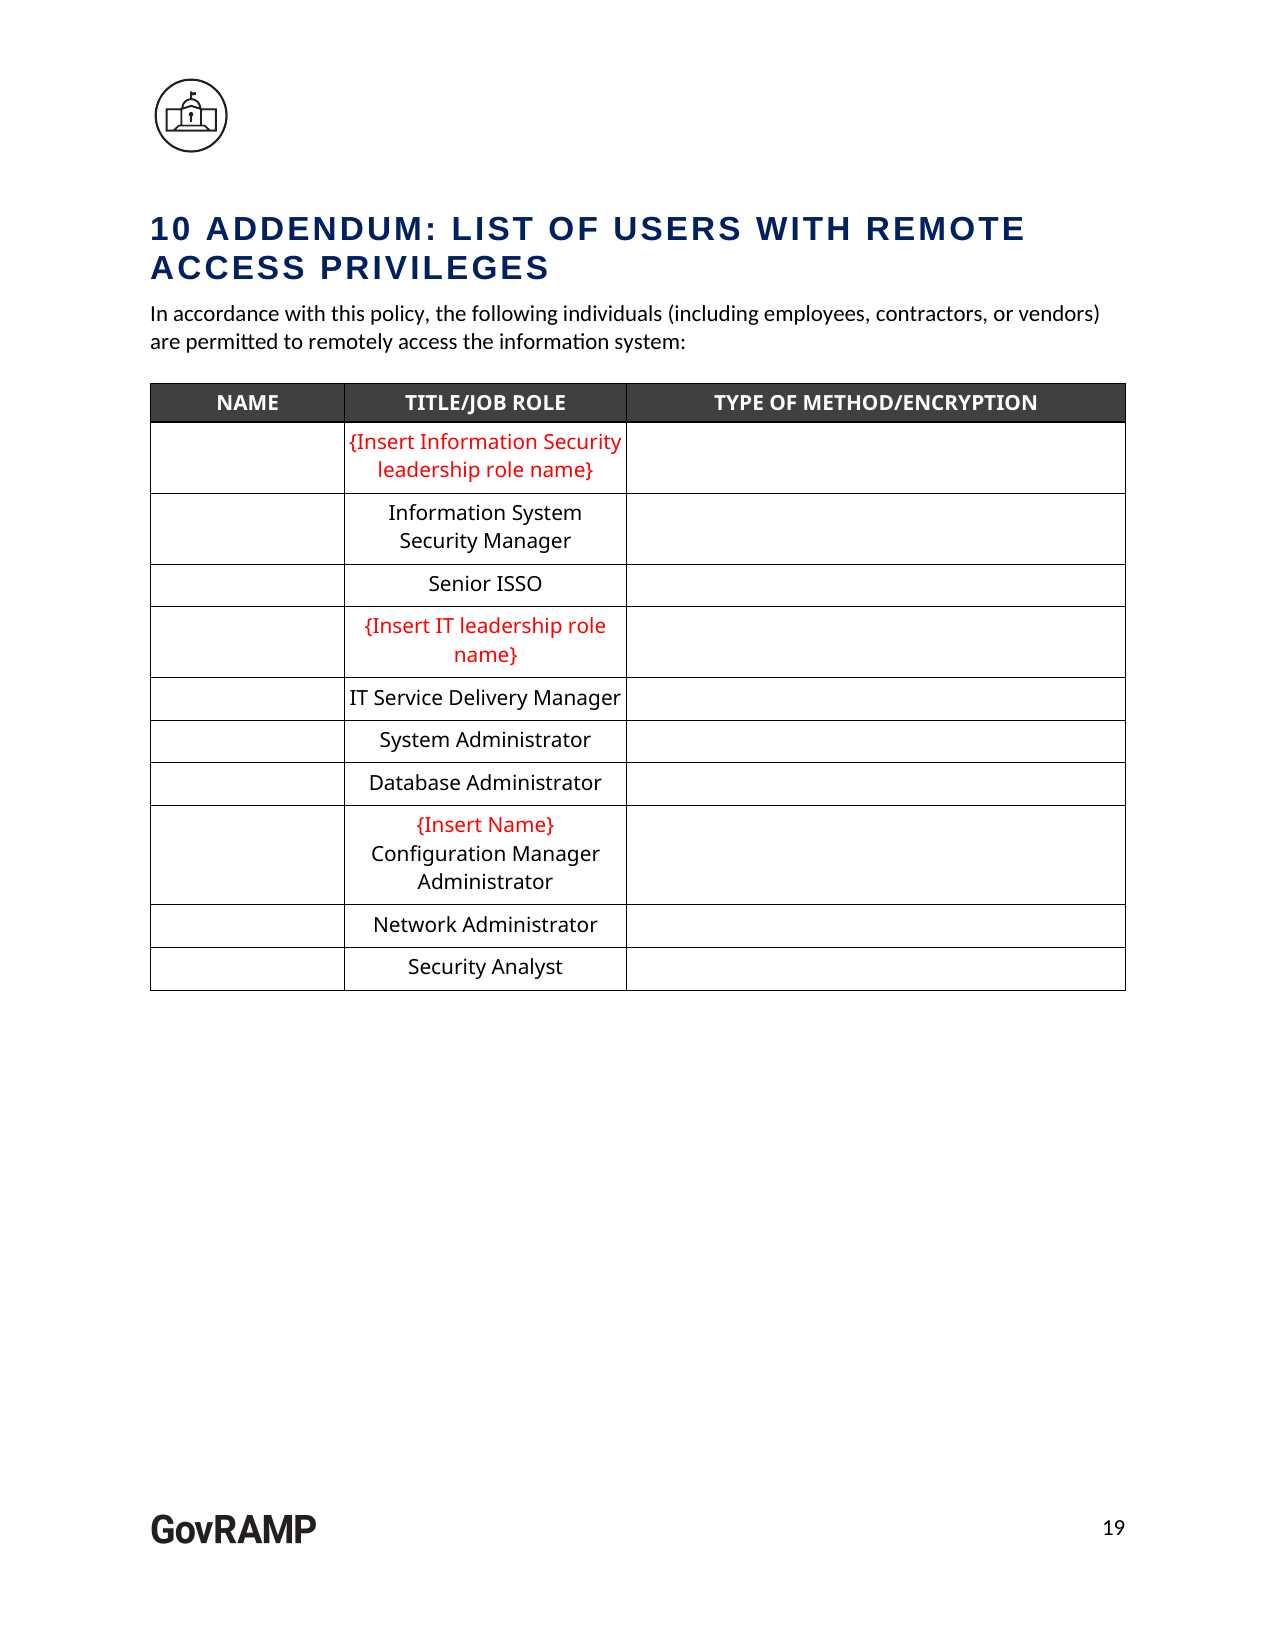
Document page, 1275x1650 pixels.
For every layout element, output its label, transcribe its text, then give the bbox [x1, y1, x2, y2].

text In accordance with this policy, the following individuals (including employees, contractors, or vendors) are permitted to remotely access the information system: [150, 299, 1125, 355]
table_cell Network Administrator [345, 905, 626, 947]
table_cell {Insert IT leadership role name} [345, 607, 626, 677]
table_cell [627, 607, 1125, 677]
picture [150, 1512, 318, 1546]
table_cell Security Analyst [345, 948, 626, 989]
table_cell [627, 763, 1125, 805]
table_cell [151, 565, 344, 606]
table_cell [151, 905, 344, 947]
table_cell IT Service Delivery Manager [345, 678, 626, 720]
table_cell {Insert Name} Configuration Manager Administrator [345, 806, 626, 904]
table_cell [627, 905, 1125, 947]
table_cell [151, 607, 344, 677]
table_header Title/Job Role [345, 384, 626, 421]
table_cell [627, 494, 1125, 563]
table_cell [627, 721, 1125, 762]
table_cell [627, 423, 1125, 492]
table_cell Database Administrator [345, 763, 626, 805]
table_cell [151, 806, 344, 904]
picture [150, 75, 232, 157]
table_header Name [151, 384, 344, 421]
table_cell [627, 678, 1125, 720]
table_cell [627, 948, 1125, 989]
list 10 ADDENDUM: List of Users with Remote Access Privileges [150, 209, 1125, 286]
table_cell Senior ISSO [345, 565, 626, 606]
table_cell [151, 763, 344, 805]
table_cell {Insert Information Security leadership role name} [345, 423, 626, 492]
table_header Type of Method/Encryption [627, 384, 1125, 421]
table_cell [151, 678, 344, 720]
table_cell [627, 806, 1125, 904]
table_cell System Administrator [345, 721, 626, 762]
table_cell Information System Security Manager [345, 494, 626, 563]
table_cell [627, 565, 1125, 606]
table_cell [151, 721, 344, 762]
table_cell [151, 494, 344, 563]
table_cell [151, 948, 344, 989]
table_cell [151, 423, 344, 492]
